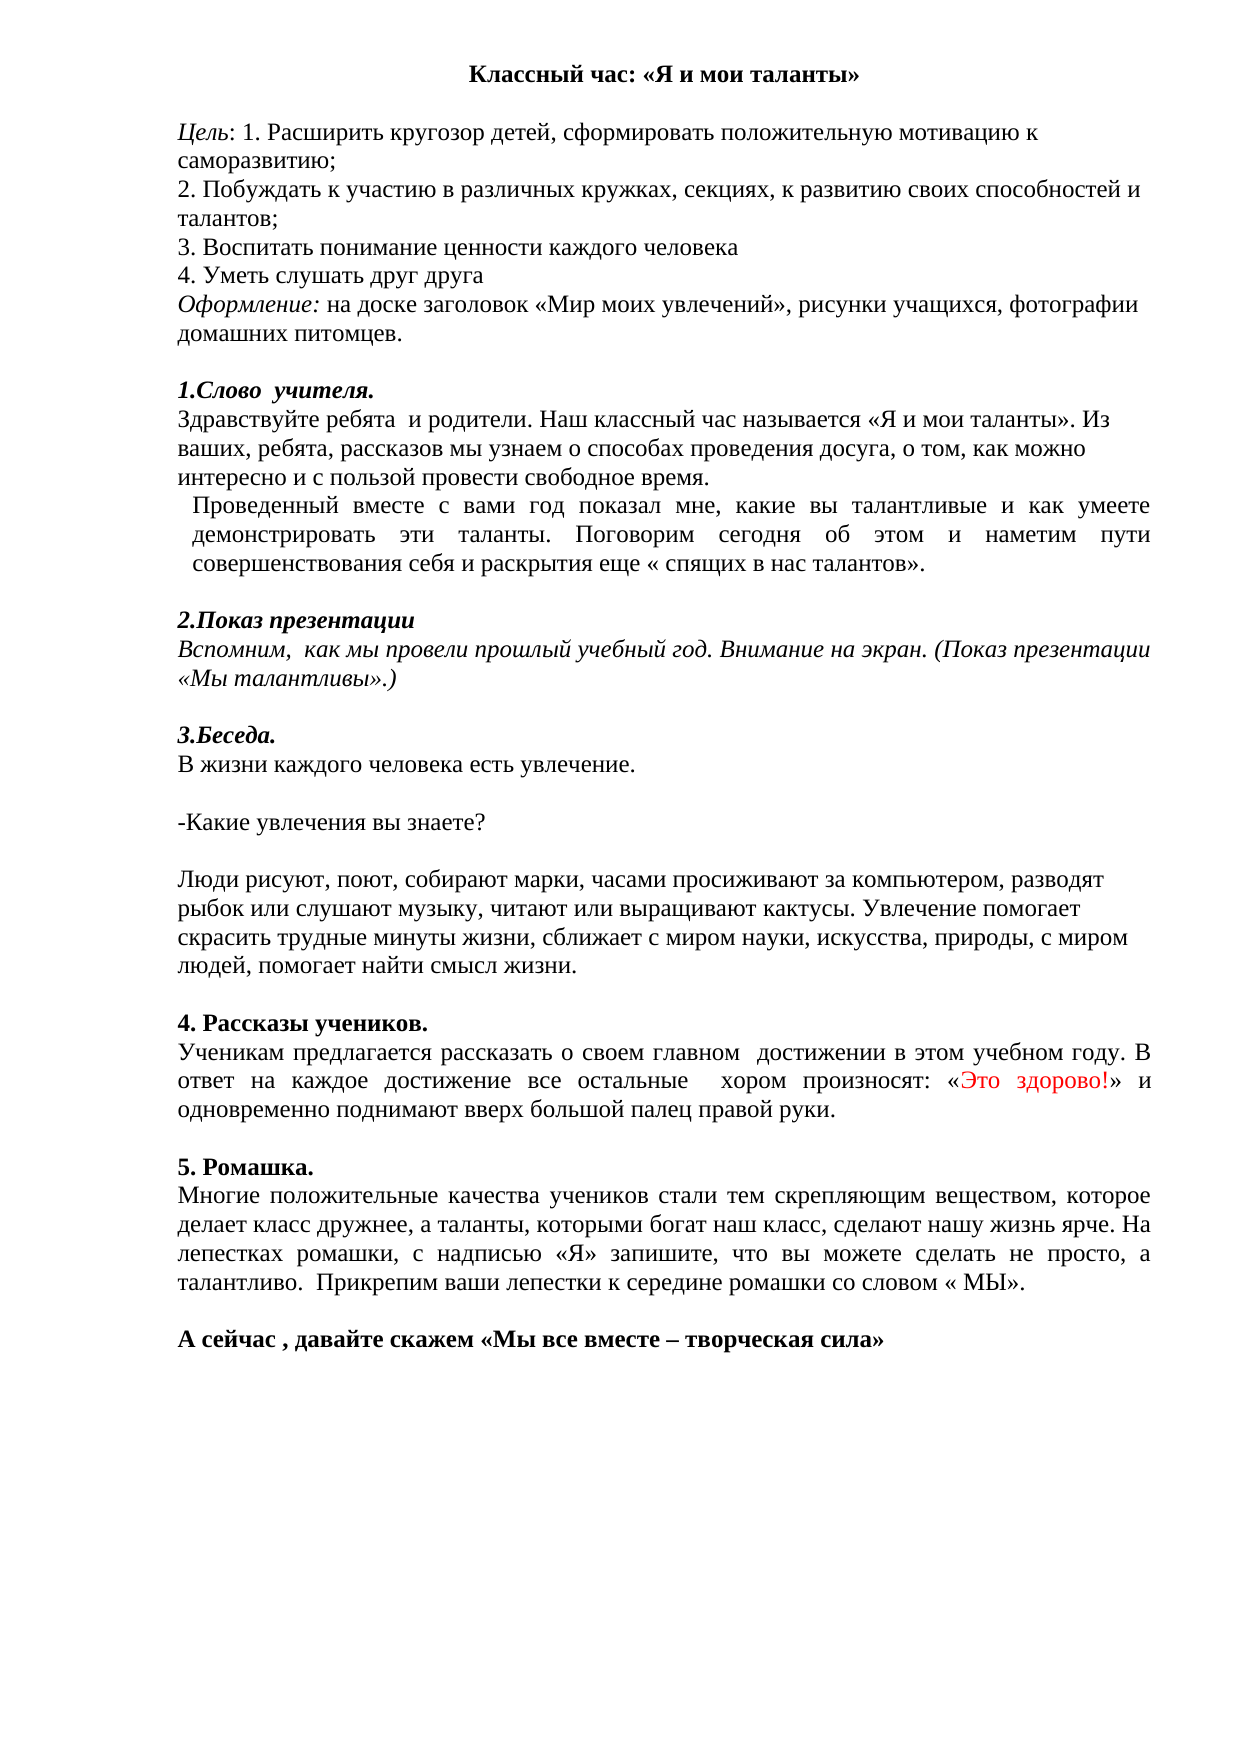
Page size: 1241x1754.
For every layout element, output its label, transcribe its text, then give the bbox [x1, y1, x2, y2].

text 2.Показ презентации [177, 605, 1152, 634]
text 5. Ромашка. [177, 1152, 1152, 1180]
text А сейчас , давайте скажем «Мы все вместе – творческая сила» [177, 1324, 1152, 1353]
text Цель: 1. Расширить кругозор детей, сформировать положительную мотивацию к саморазвитию; [177, 117, 1152, 174]
text Многие положительные качества учеников стали тем скрепляющим веществом, которое делает класс дружнее, а таланты, которыми богат наш класс, сделают нашу жизнь ярче. На лепестках ромашки, с надписью «Я» запишите, что вы можете сделать не просто, а талантливо. Прикрепим ваши лепестки к середине ромашки со словом « МЫ». [177, 1180, 1152, 1295]
text 2. Побуждать к участию в различных кружках, секциях, к развитию своих способностей и талантов; [177, 174, 1152, 232]
text Люди рисуют, поют, собирают марки, часами просиживают за компьютером, разводят рыбок или слушают музыку, читают или выращивают кактусы. Увлечение помогает скрасить трудные минуты жизни, сближает с миром науки, искусства, природы, с миром людей, помогает найти смысл жизни. [177, 864, 1152, 979]
text Проведенный вместе с вами год показал мне, какие вы талантливые и как умеете демонстрировать эти таланты. Поговорим сегодня об этом и наметим пути совершенствования себя и раскрытия еще « спящих в нас талантов». [192, 490, 1152, 577]
text 4. Уметь слушать друг друга [177, 260, 1152, 289]
text Оформление: на доске заголовок «Мир моих увлечений», рисунки учащихся, фотографии домашних питомцев. [177, 289, 1152, 347]
text Ученикам предлагается рассказать о своем главном достижении в этом учебном году. В ответ на каждое достижение все остальные хором произносят: «Это здорово!» и одновременно поднимают вверх большой палец правой руки. [177, 1037, 1152, 1123]
text 3. Воспитать понимание ценности каждого человека [177, 232, 1152, 260]
text -Какие увлечения вы знаете? [177, 807, 1152, 835]
text 4. Рассказы учеников. [177, 1008, 1152, 1037]
text В жизни каждого человека есть увлечение. [177, 749, 1152, 778]
text 1.Слово учителя. [177, 375, 1152, 404]
text Классный час: «Я и мои таланты» [177, 59, 1152, 88]
text Здравствуйте ребята и родители. Наш классный час называется «Я и мои таланты». Из ваших, ребята, рассказов мы узнаем о способах проведения досуга, о том, как можно интересно и с пользой провести свободное время. [177, 404, 1152, 490]
text Вспомним, как мы провели прошлый учебный год. Внимание на экран. (Показ презентации «Мы талантливы».) [177, 634, 1152, 692]
text 3.Беседа. [177, 720, 1152, 749]
